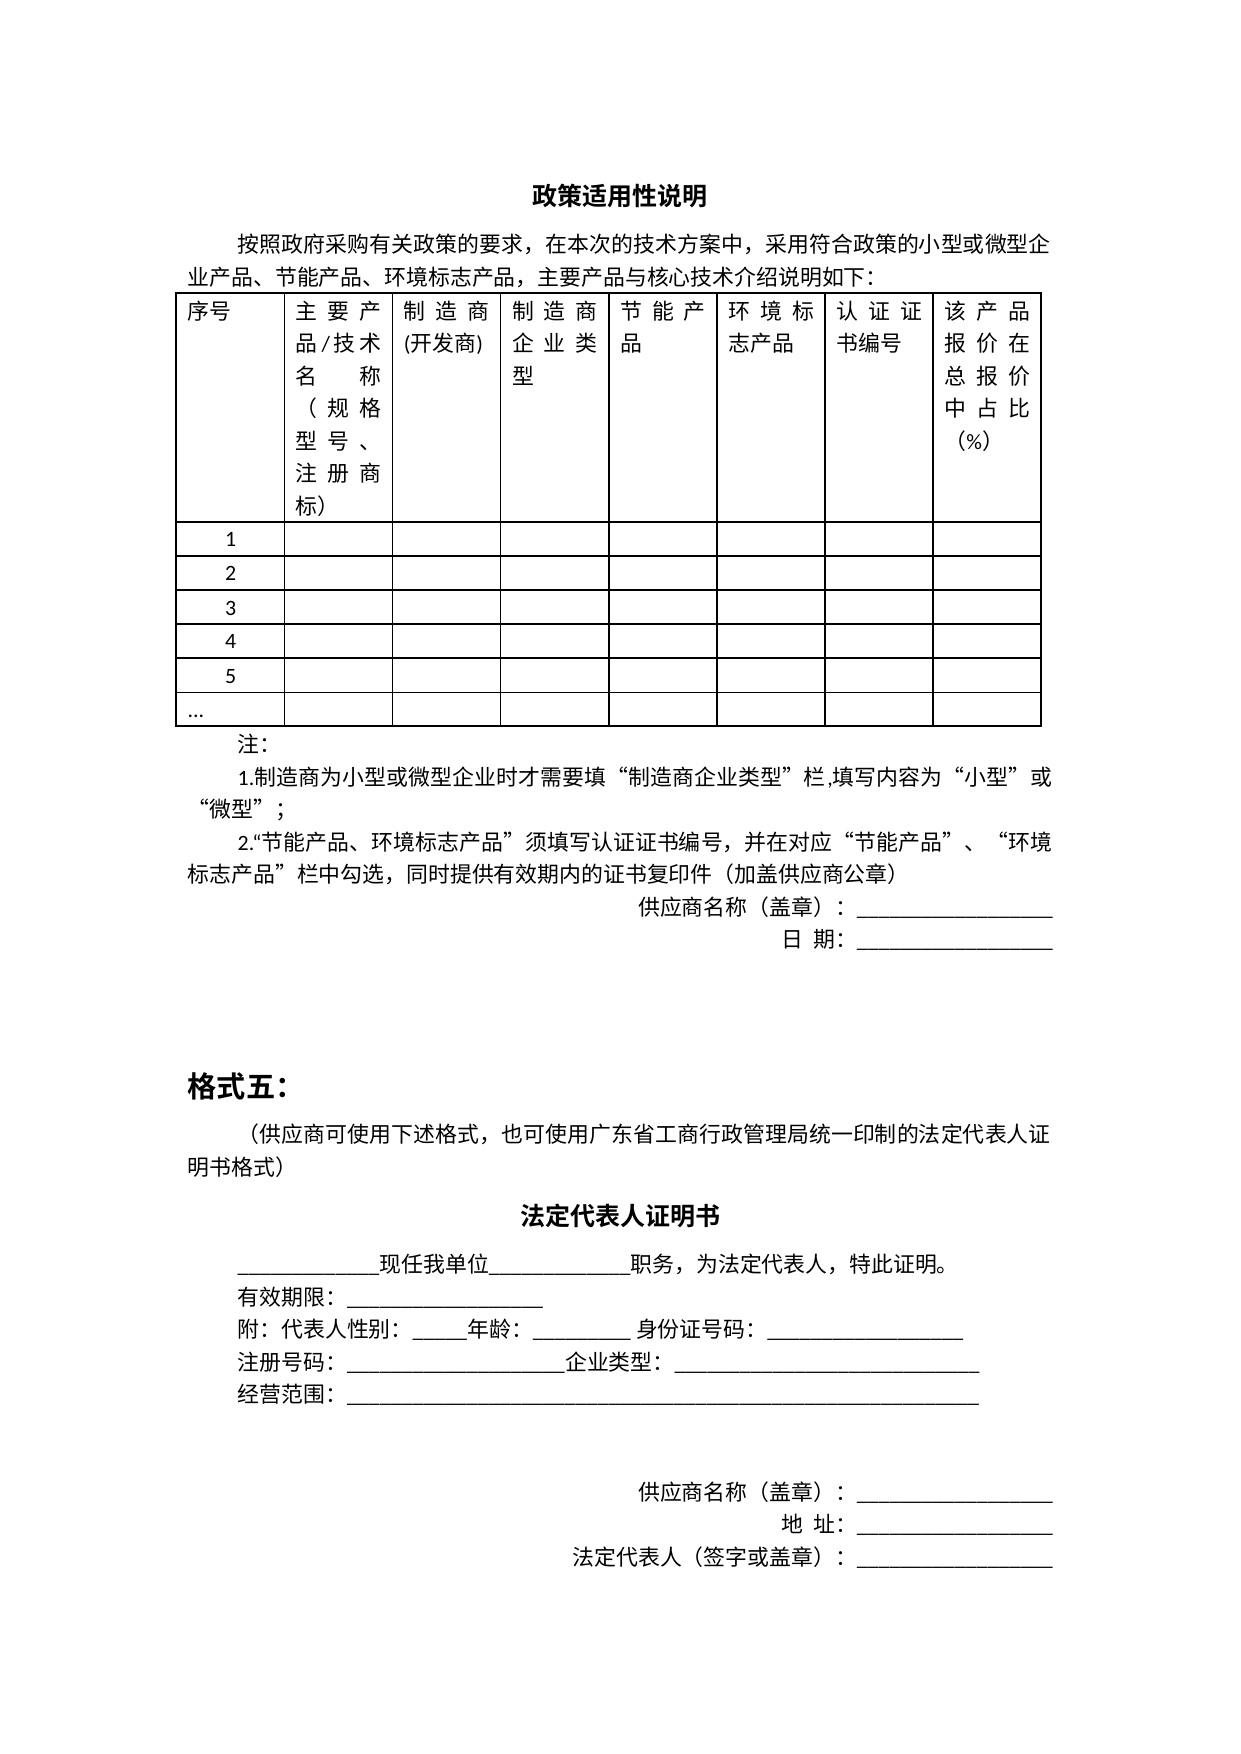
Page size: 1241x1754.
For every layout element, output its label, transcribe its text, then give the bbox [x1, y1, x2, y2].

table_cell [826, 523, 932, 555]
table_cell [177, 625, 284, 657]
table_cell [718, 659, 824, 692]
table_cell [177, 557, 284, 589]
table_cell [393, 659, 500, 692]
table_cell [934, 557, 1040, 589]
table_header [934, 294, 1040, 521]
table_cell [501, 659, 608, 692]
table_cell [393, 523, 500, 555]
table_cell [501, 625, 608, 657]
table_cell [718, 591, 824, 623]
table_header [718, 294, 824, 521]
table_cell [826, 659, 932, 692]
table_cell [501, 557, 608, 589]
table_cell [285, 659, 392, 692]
text （供应商可使用下述格式，也可使用广东省工商行政管理局统一印制的法定代表人证明书格式） [187, 1117, 1053, 1182]
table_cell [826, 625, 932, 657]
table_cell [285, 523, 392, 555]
text 附：代表人性别：_____年龄：_________ 身份证号码：__________________ [187, 1312, 1053, 1344]
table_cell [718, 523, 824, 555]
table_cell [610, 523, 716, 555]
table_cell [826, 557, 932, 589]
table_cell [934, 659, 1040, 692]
text 有效期限：__________________ [187, 1279, 1053, 1312]
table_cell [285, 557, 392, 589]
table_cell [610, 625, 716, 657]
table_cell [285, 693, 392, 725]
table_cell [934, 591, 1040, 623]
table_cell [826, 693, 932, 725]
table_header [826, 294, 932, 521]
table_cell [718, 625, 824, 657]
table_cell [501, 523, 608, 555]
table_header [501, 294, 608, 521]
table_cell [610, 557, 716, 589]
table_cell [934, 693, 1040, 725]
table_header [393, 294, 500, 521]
text 格式五： [187, 1052, 1053, 1117]
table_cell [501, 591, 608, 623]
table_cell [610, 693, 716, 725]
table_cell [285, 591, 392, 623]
text 地 址：__________________ [187, 1507, 1053, 1539]
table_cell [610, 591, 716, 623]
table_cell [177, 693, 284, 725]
text 日 期：__________________ [187, 922, 1053, 954]
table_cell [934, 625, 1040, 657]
text 2.“节能产品、环境标志产品”须填写认证证书编号，并在对应“节能产品”、“环境标志产品”栏中勾选，同时提供有效期内的证书复印件（加盖供应商公章） [187, 824, 1053, 889]
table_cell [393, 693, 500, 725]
text 注： [187, 727, 1053, 759]
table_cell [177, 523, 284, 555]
text 政策适用性说明 [187, 162, 1053, 227]
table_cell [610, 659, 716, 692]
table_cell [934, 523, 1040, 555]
text _____________现任我单位_____________职务，为法定代表人，特此证明。 [187, 1247, 1053, 1279]
text 1.制造商为小型或微型企业时才需要填“制造商企业类型”栏,填写内容为“小型”或“微型”； [187, 759, 1053, 824]
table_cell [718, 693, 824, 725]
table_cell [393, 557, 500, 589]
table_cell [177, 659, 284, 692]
text 供应商名称（盖章）：__________________ [187, 1474, 1053, 1507]
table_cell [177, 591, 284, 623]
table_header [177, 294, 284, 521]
text 按照政府采购有关政策的要求，在本次的技术方案中，采用符合政策的小型或微型企业产品、节能产品、环境标志产品，主要产品与核心技术介绍说明如下： [187, 227, 1053, 292]
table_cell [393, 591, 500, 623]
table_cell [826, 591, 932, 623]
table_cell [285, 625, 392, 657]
text 经营范围：__________________________________________________________ [187, 1377, 1053, 1409]
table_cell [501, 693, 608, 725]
text 法定代表人（签字或盖章）：__________________ [187, 1539, 1053, 1572]
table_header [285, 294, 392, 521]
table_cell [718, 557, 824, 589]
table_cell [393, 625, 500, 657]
text 法定代表人证明书 [187, 1182, 1053, 1247]
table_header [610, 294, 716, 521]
text 供应商名称（盖章）：__________________ [187, 889, 1053, 922]
text 注册号码：____________________企业类型：____________________________ [187, 1344, 1053, 1377]
